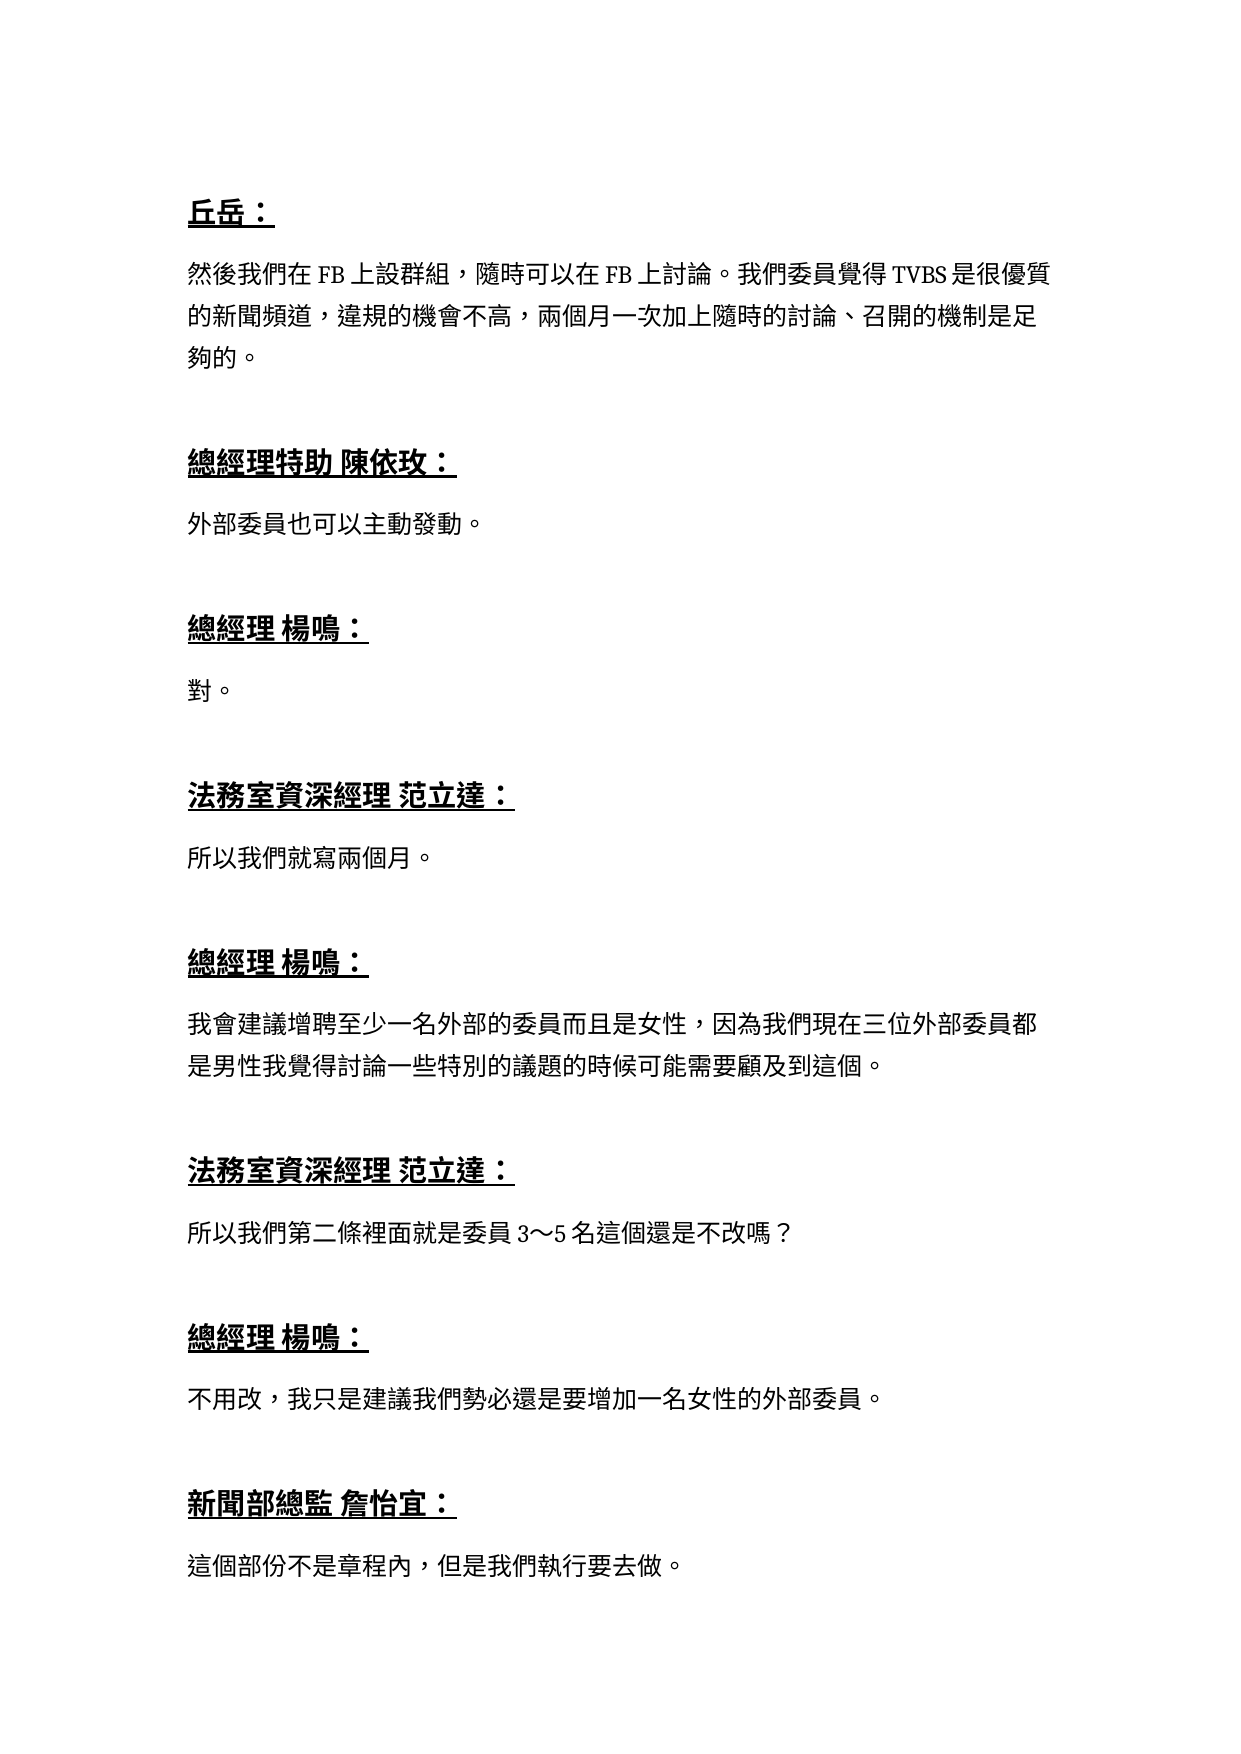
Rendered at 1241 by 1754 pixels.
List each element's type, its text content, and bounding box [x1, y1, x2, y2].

text 所以我們第二條裡面就是委員3～5名這個還是不改嗎？ [187, 1210, 1053, 1252]
text 總經理 楊鳴： [187, 919, 1053, 1002]
text 丘岳： [187, 169, 1053, 252]
text 對。 [187, 669, 1053, 710]
text 總經理 楊鳴： [187, 1294, 1053, 1377]
text 這個部份不是章程內，但是我們執行要去做。 [187, 1544, 1053, 1585]
text 我會建議增聘至少一名外部的委員而且是女性，因為我們現在三位外部委員都是男性我覺得討論一些特別的議題的時候可能需要顧及到這個。 [187, 1002, 1053, 1085]
text 新聞部總監 詹怡宜： [187, 1460, 1053, 1544]
text 總經理 楊鳴： [187, 585, 1053, 669]
text 所以我們就寫兩個月。 [187, 835, 1053, 877]
text 總經理特助 陳依玫： [187, 419, 1053, 502]
text 法務室資深經理 范立達： [187, 752, 1053, 835]
text 然後我們在FB上設群組，隨時可以在FB上討論。我們委員覺得TVBS是很優質的新聞頻道，違規的機會不高，兩個月一次加上隨時的討論、召開的機制是足夠的。 [187, 252, 1053, 377]
text 外部委員也可以主動發動。 [187, 502, 1053, 544]
text 不用改，我只是建議我們勢必還是要增加一名女性的外部委員。 [187, 1377, 1053, 1419]
text 法務室資深經理 范立達： [187, 1127, 1053, 1210]
